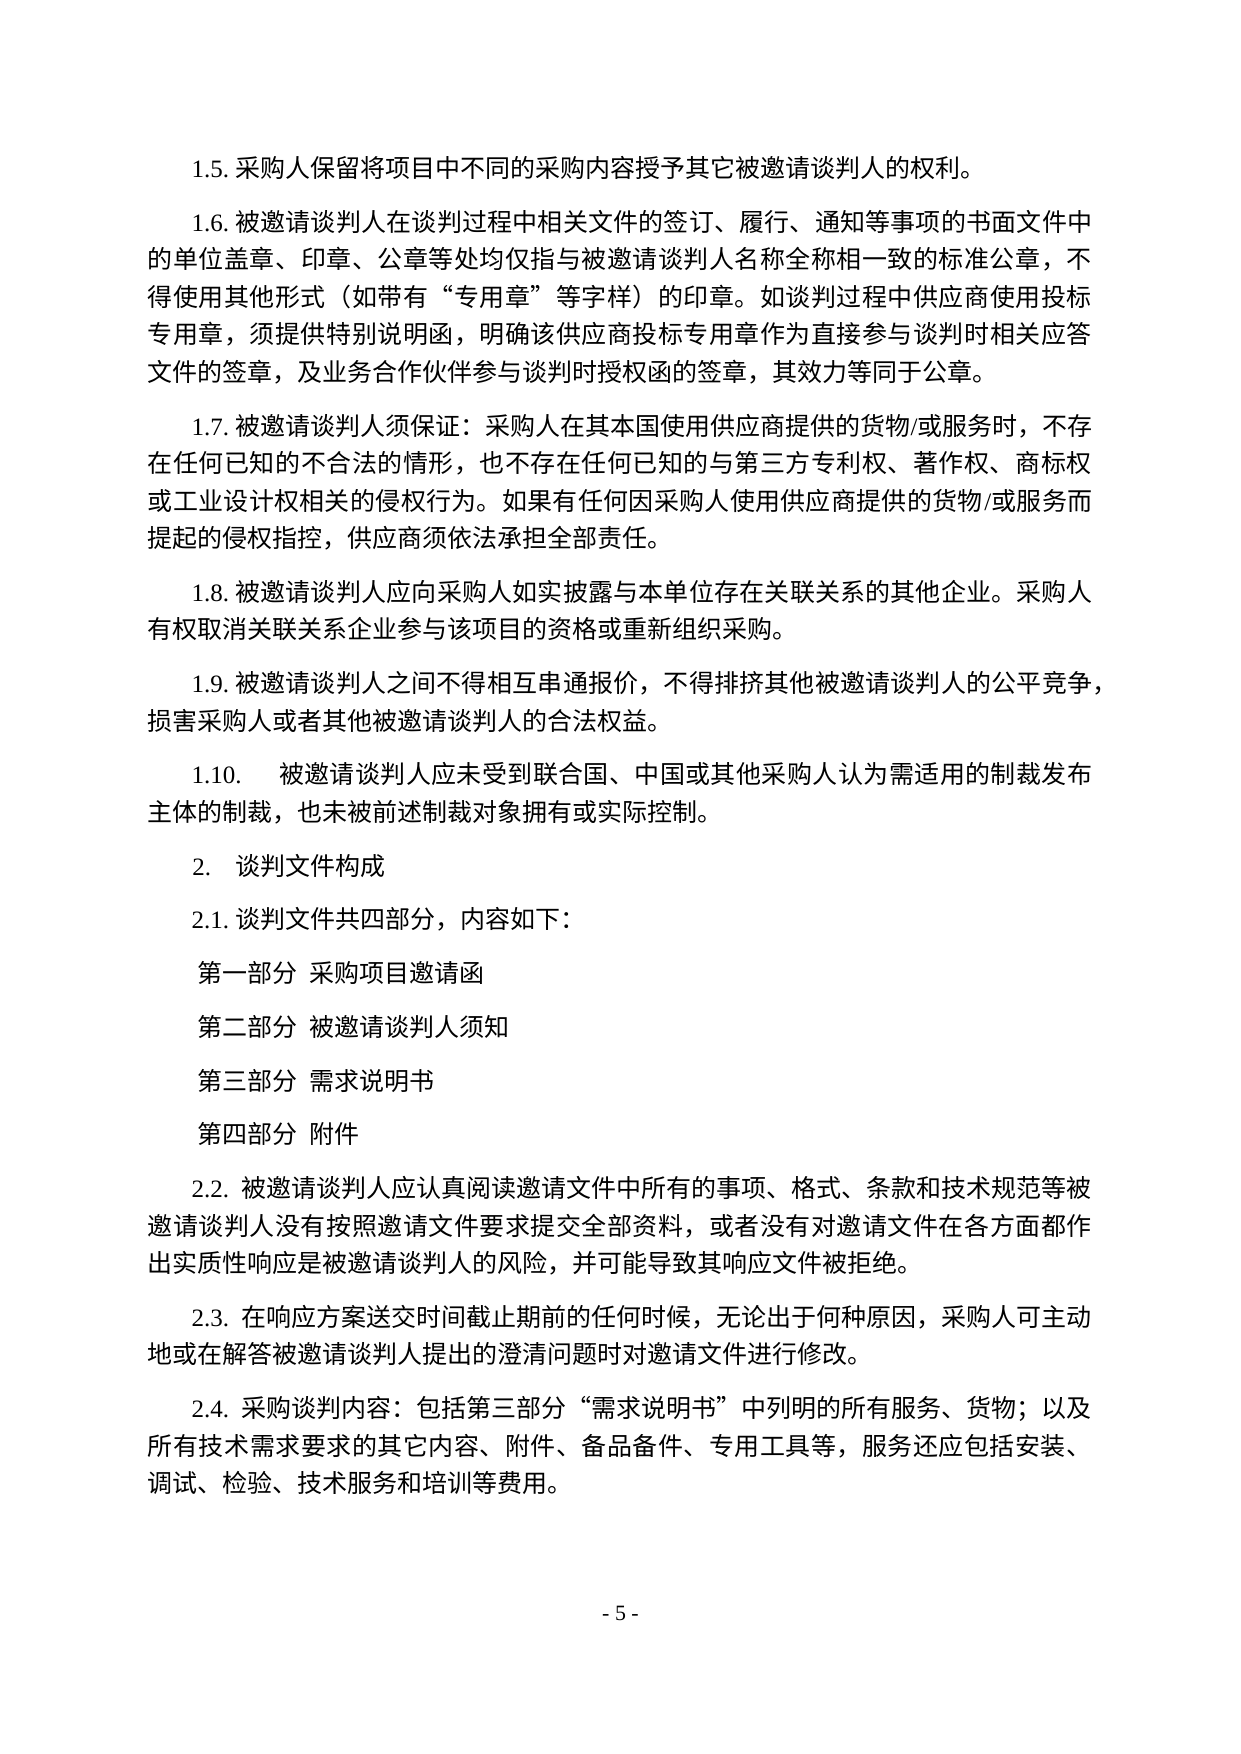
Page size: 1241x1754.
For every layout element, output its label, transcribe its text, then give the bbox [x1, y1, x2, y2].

text 第四部分 附件 [148, 1114, 1092, 1151]
list 被邀请谈判人须保证：采购人在其本国使用供应商提供的货物/或服务时，不存在任何已知的不合法的情形，也不存在任何已知的与第三方专利权、著作权、商标权或工业设计权相关的侵权行为。如果有任何因采购人使用供应商提供的货物/或服务而提起的侵权指控，供应商须依法承担全部责任。 [148, 405, 1092, 555]
list 采购谈判内容：包括第三部分“需求说明书”中列明的所有服务、货物；以及所有技术需求要求的其它内容、附件、备品备件、专用工具等，服务还应包括安装、调试、检验、技术服务和培训等费用。 [148, 1388, 1092, 1500]
list 在响应方案送交时间截止期前的任何时候，无论出于何种原因，采购人可主动地或在解答被邀请谈判人提出的澄清问题时对邀请文件进行修改。 [148, 1296, 1092, 1371]
text 第二部分 被邀请谈判人须知 [148, 1006, 1092, 1044]
list 被邀请谈判人应向采购人如实披露与本单位存在关联关系的其他企业。采购人有权取消关联关系企业参与该项目的资格或重新组织采购。 [148, 571, 1092, 646]
subtitle 谈判文件构成 [148, 845, 1049, 883]
list 谈判文件共四部分，内容如下： [191, 899, 1092, 936]
list 被邀请谈判人应认真阅读邀请文件中所有的事项、格式、条款和技术规范等被邀请谈判人没有按照邀请文件要求提交全部资料，或者没有对邀请文件在各方面都作出实质性响应是被邀请谈判人的风险，并可能导致其响应文件被拒绝。 [148, 1168, 1092, 1280]
list 被邀请谈判人在谈判过程中相关文件的签订、履行、通知等事项的书面文件中的单位盖章、印章、公章等处均仅指与被邀请谈判人名称全称相一致的标准公章，不得使用其他形式（如带有“专用章”等字样）的印章。如谈判过程中供应商使用投标专用章，须提供特别说明函，明确该供应商投标专用章作为直接参与谈判时相关应答文件的签章，及业务合作伙伴参与谈判时授权函的签章，其效力等同于公章。 [148, 201, 1092, 389]
text 第三部分 需求说明书 [148, 1060, 1092, 1098]
list 采购人保留将项目中不同的采购内容授予其它被邀请谈判人的权利。 [148, 148, 1092, 185]
list 被邀请谈判人之间不得相互串通报价，不得排挤其他被邀请谈判人的公平竞争，损害采购人或者其他被邀请谈判人的合法权益。 [148, 663, 1092, 738]
text 第一部分 采购项目邀请函 [148, 953, 1092, 990]
list 被邀请谈判人应未受到联合国、中国或其他采购人认为需适用的制裁发布主体的制裁，也未被前述制裁对象拥有或实际控制。 [148, 754, 1092, 829]
